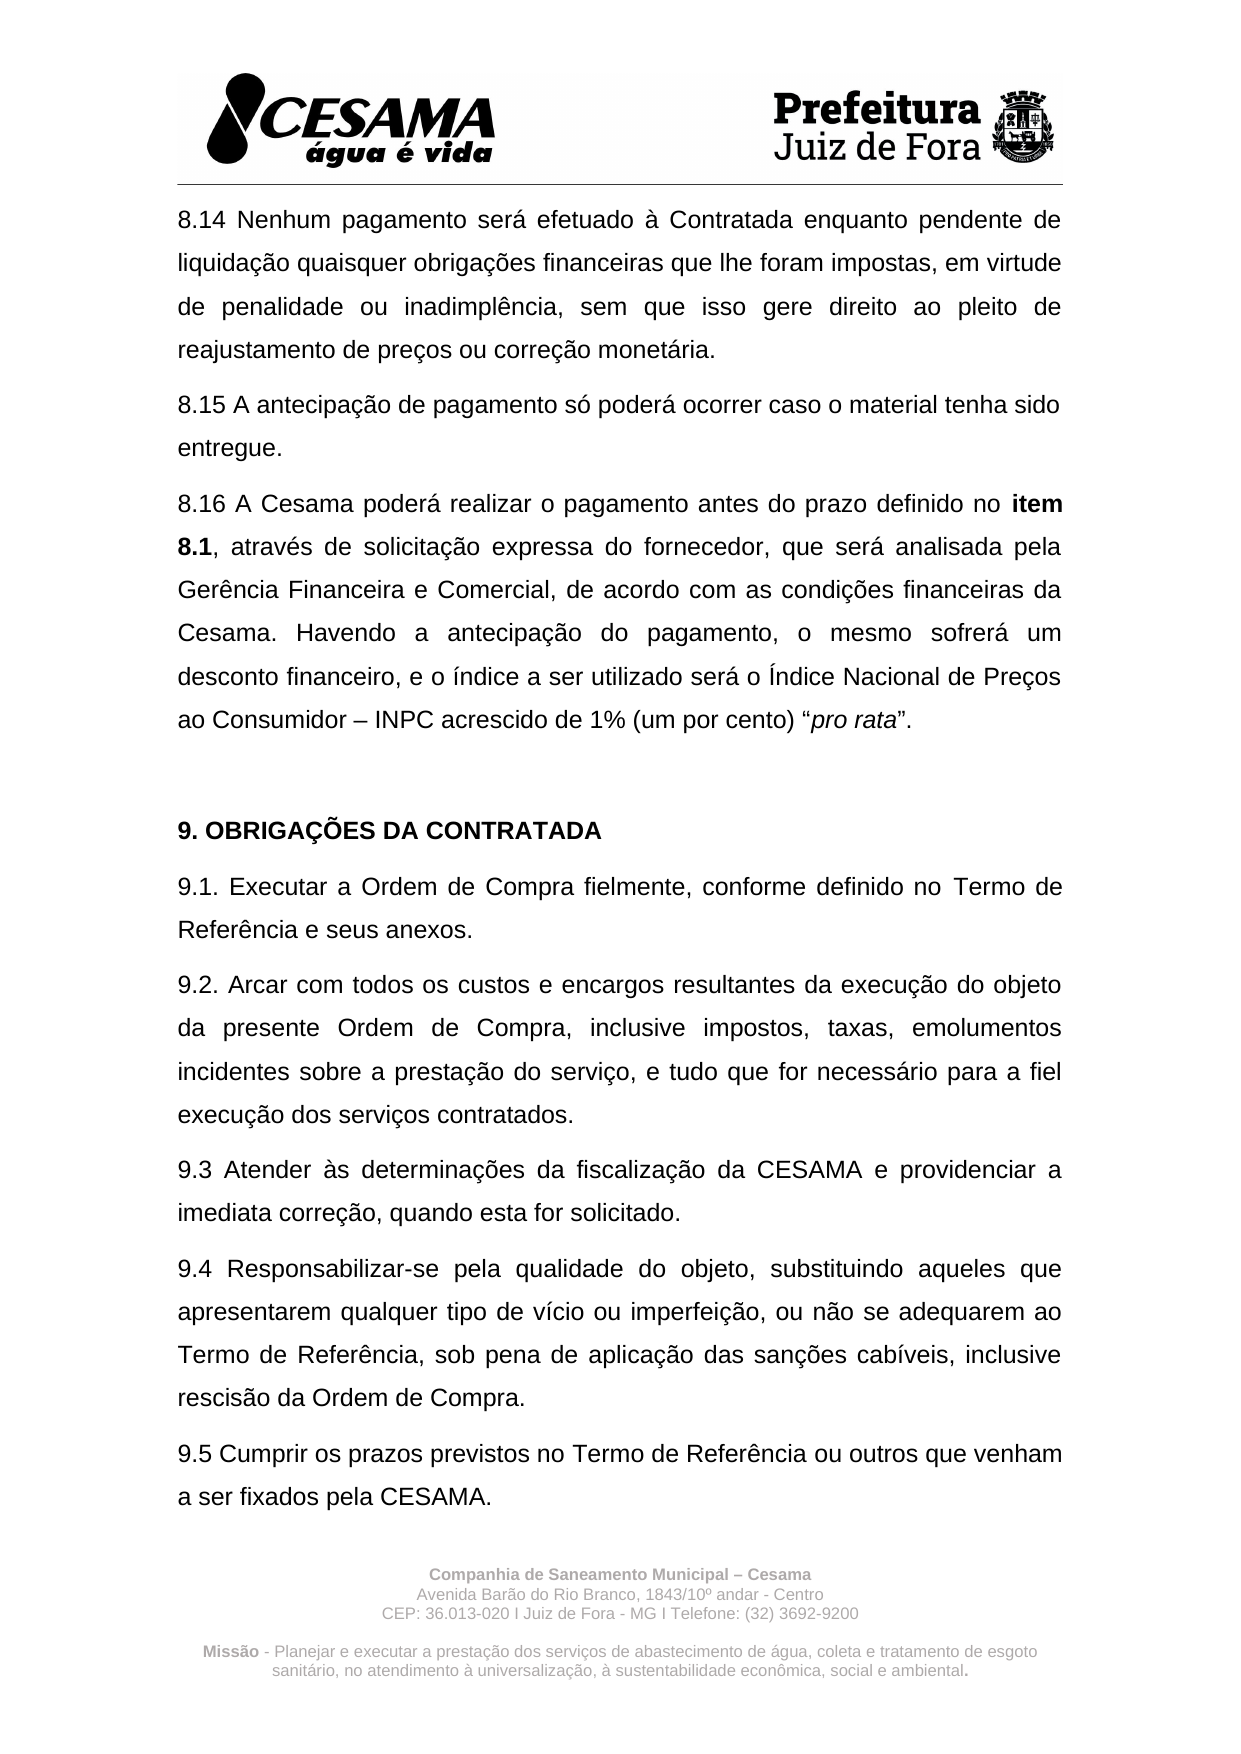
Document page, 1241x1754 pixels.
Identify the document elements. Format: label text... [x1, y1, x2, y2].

text 9.4 Responsabilizar-se pela qualidade do objeto, substituindo aqueles que apresentarem qualquer tipo de vício ou imperfeição, ou não se adequarem ao Termo de Referência, sob pena de aplicação das sanções cabíveis, inclusive rescisão da Ordem de Compra. [177, 1254, 1063, 1412]
text 9.2. Arcar com todos os custos e encargos resultantes da execução do objeto da presente Ordem de Compra, inclusive impostos, taxas, emolumentos incidentes sobre a prestação do serviço, e tudo que for necessário para a fiel execução dos serviços contratados. [177, 970, 1063, 1128]
text 9.5 Cumprir os prazos previstos no Termo de Referência ou outros que venham a ser fixados pela CESAMA. [177, 1439, 1063, 1511]
text 8.14 Nenhum pagamento será efetuado à Contratada enquanto pendente de liquidação quaisquer obrigações financeiras que lhe foram impostas, em virtude de penalidade ou inadimplência, sem que isso gere direito ao pleito de reajustamento de preços ou correção monetária. [177, 205, 1063, 363]
text 9.3 Atender às determinações da fiscalização da CESAMA e providenciar a imediata correção, quando esta for solicitado. [177, 1155, 1063, 1227]
text 9.1. Executar a Ordem de Compra fielmente, conforme definido no Termo de Referência e seus anexos. [177, 872, 1063, 943]
text 9. OBRIGAÇÕES DA CONTRATADA [177, 816, 1063, 845]
text 8.16 A Cesama poderá realizar o pagamento antes do prazo definido no item 8.1, através de solicitação expressa do fornecedor, que será analisada pela Gerência Financeira e Comercial, de acordo com as condições financeiras da Cesama. Havendo a antecipação do pagamento, o mesmo sofrerá um desconto financeiro, e o índice a ser utilizado será o Índice Nacional de Preços ao Consumidor – INPC acrescido de 1% (um por cento) “pro rata”. [177, 489, 1063, 733]
picture [177, 73, 1063, 185]
text 8.15 A antecipação de pagamento só poderá ocorrer caso o material tenha sido entregue. [177, 390, 1063, 462]
